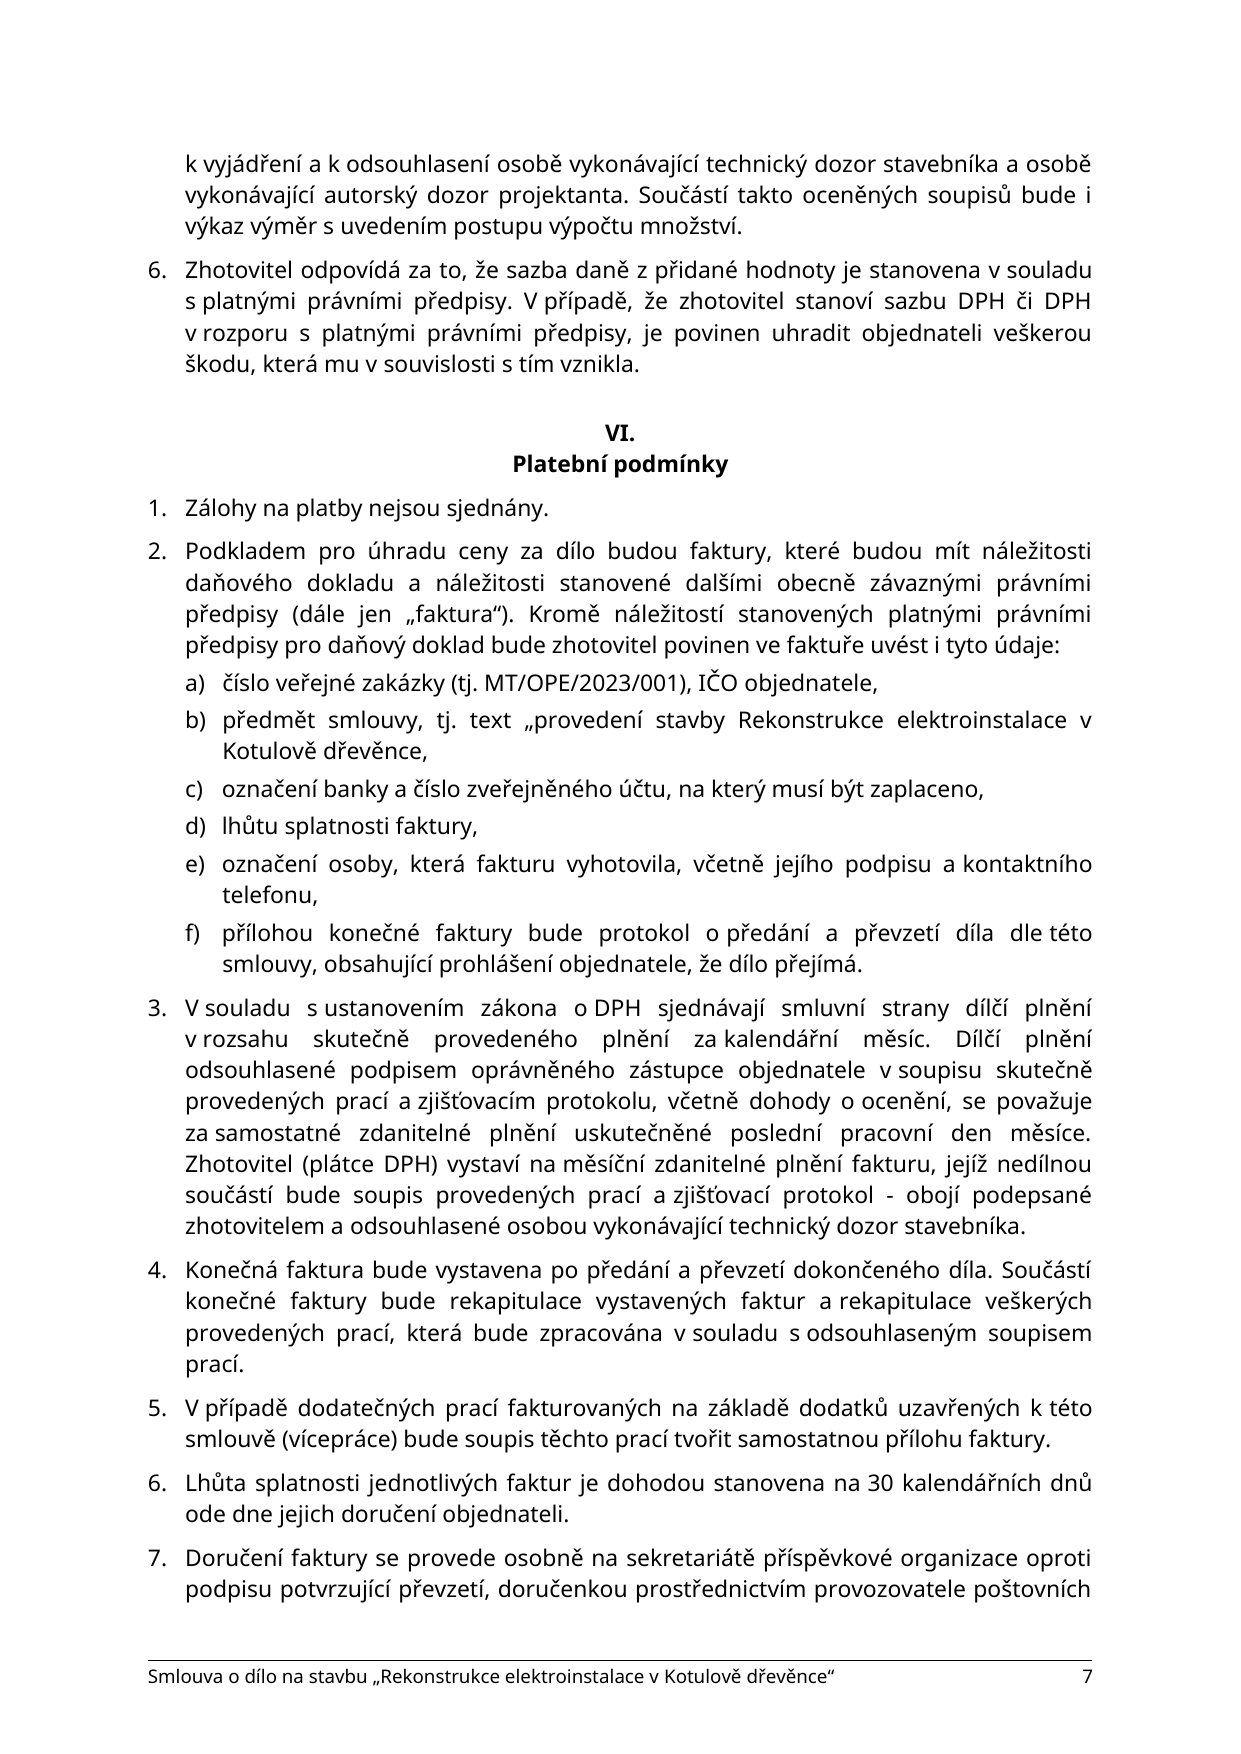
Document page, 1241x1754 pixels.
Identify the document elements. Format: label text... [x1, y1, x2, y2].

list číslo veřejné zakázky (tj. MT/OPE/2023/001), IČO objednatele, [185, 666, 1092, 698]
list V případě dodatečných prací fakturovaných na základě dodatků uzavřených k této smlouvě (vícepráce) bude soupis těchto prací tvořit samostatnou přílohu faktury. [148, 1391, 1092, 1454]
list Zálohy na platby nejsou sjednány. [148, 491, 1092, 523]
list Konečná faktura bude vystavena po předání a převzetí dokončeného díla. Součástí konečné faktury bude rekapitulace vystavených faktur a rekapitulace veškerých provedených prací, která bude zpracována v souladu s odsouhlaseným soupisem prací. [148, 1254, 1092, 1379]
list označení banky a číslo zveřejněného účtu, na který musí být zaplaceno, [185, 773, 1092, 804]
list V souladu s ustanovením zákona o DPH sjednávají smluvní strany dílčí plnění v rozsahu skutečně provedeného plnění za kalendářní měsíc. Dílčí plnění odsouhlasené podpisem oprávněného zástupce objednatele v soupisu skutečně provedených prací a zjišťovacím protokolu, včetně dohody o ocenění, se považuje za samostatné zdanitelné plnění uskutečněné poslední pracovní den měsíce. Zhotovitel (plátce DPH) vystaví na měsíční zdanitelné plnění fakturu, jejíž nedílnou součástí bude soupis provedených prací a zjišťovací protokol - obojí podepsané zhotovitelem a odsouhlasené osobou vykonávající technický dozor stavebníka. [148, 991, 1092, 1241]
list předmět smlouvy, tj. text „provedení stavby Rekonstrukce elektroinstalace v Kotulově dřevěnce, [185, 704, 1092, 766]
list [148, 1541, 1092, 1604]
list Podkladem pro úhradu ceny za dílo budou faktu, které budou mít náležitosti daňového dokladu a náležitosti stanovené dalšími obecně závaznými právními předpisy (dále jen „faktura“). Kromě náležitostí stanovených platnými právními předpisy pro daňový doklad bude zhotovitel povinen ve faktuře uvést i tyto údaje: [148, 535, 1092, 660]
list Lhůta splatnosti jednotlivých faktur je dohodou stanovena na 30 kalendářních dnů ode dne jejich doručení objednateli. [148, 1466, 1092, 1529]
list lhůtu splatnosti faktury, [185, 810, 1092, 841]
list přílohou konečné faktury bude protokol o předání a převzetí díla dle této smlouvy, obsahující prohlášení objednatele, že dílo přejímá. [185, 916, 1092, 979]
list označení osoby, která fakturu vyhotovila, včetně jejího podpisu a kontaktního telefonu, [185, 848, 1092, 910]
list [148, 148, 1092, 241]
text VI. Platební podmínky [148, 416, 1092, 479]
list Zhotovitel odpovídá za to, že sazba daně z přidané hodnoty je stanovena v souladu s platnými právními předpisy. V případě, že zhotovitel stanoví sazbu DPH či DPH v rozporu s platnými právními předpisy, je povinen uhradit objednateli veškerou škodu, která mu v souvislosti s tím vznikla. [148, 254, 1092, 379]
